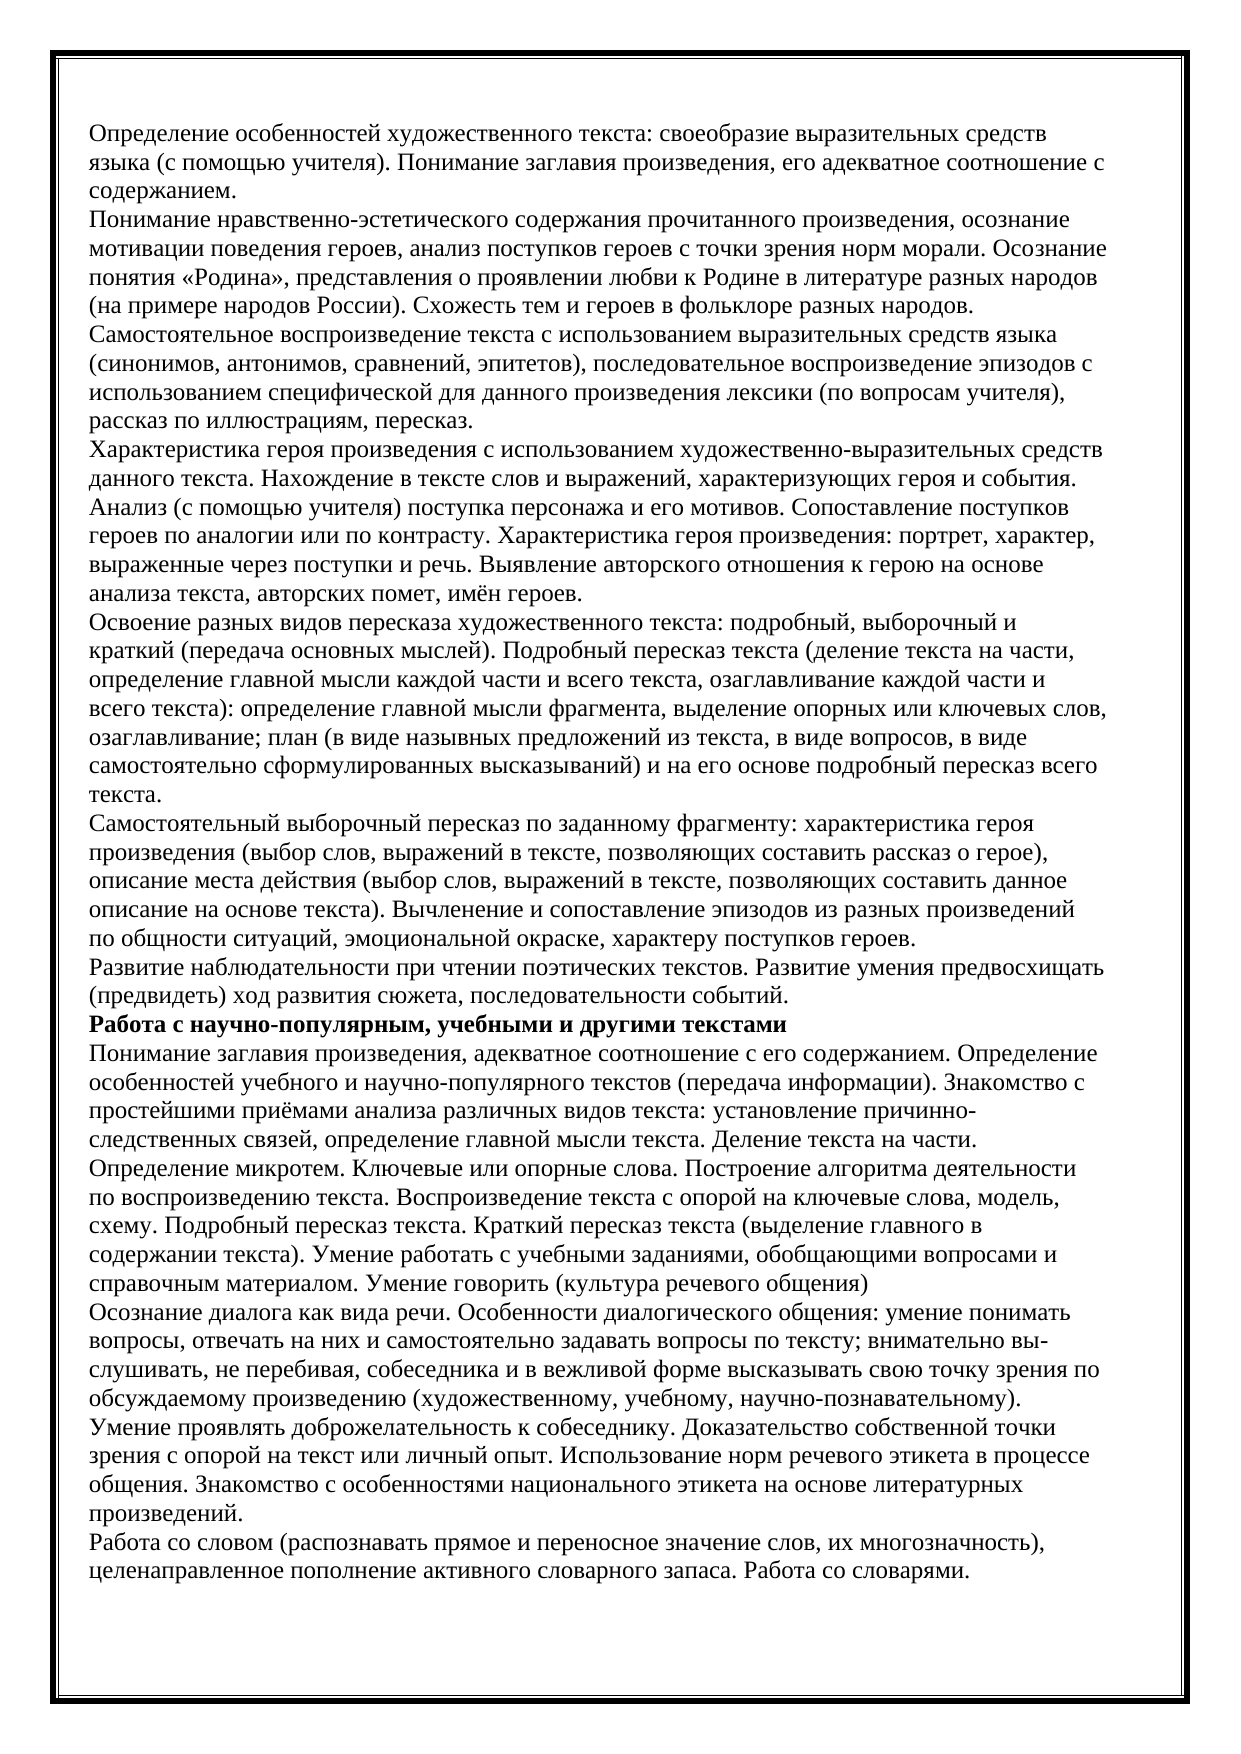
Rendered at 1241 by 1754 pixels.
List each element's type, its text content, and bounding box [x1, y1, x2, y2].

text Понимание нравственно-эстетического содержания прочитанного произведения, осознание мотивации поведения героев, анализ поступков героев с точки зрения норм морали. Осознание понятия «Родина», представления о проявлении любви к Родине в литературе разных народов (на примере народов России). Схожесть тем и героев в фольклоре разных народов. Самостоятельное воспроизведение текста с использованием выразительных средств языка (синонимов, антонимов, сравнений, эпитетов), последовательное воспроизведение эпизодов с использованием специфической для данного произведения лексики (по вопросам учителя), рассказ по иллюстрациям, пересказ. [89, 204, 1107, 434]
text Характеристика героя произведения с использованием художественно-выразительных средств данного текста. Нахождение в тексте слов и выражений, характеризующих героя и события. Анализ (с помощью учителя) поступка персонажа и его мотивов. Сопоставление поступков героев по аналогии или по контрасту. Характеристика героя произведения: портрет, характер, выраженные через поступки и речь. Выявление авторского отношения к герою на основе анализа текста, авторских помет, имён героев. [89, 434, 1107, 607]
text Понимание заглавия произведения, адекватное соотношение с его содержанием. Определение особенностей учебного и научно-популярного текстов (передача информации). Знакомство с простейшими приёмами анализа различных видов текста: установление причинно-следственных связей, определение главной мысли текста. Деление текста на части. Определение микротем. Ключевые или опорные слова. Построение алгоритма деятельности по воспроизведению текста. Воспроизведение текста с опорой на ключевые слова, модель, схему. Подробный пересказ текста. Краткий пересказ текста (выделение главного в содержании текста). Умение работать с учебными заданиями, обобщающими вопросами и справочным материалом. Умение говорить (культура речевого общения) [89, 1038, 1107, 1297]
text Работа со словом (распознавать прямое и переносное значение слов, их многозначность), целенаправленное пополнение активного словарного запаса. Работа со словарями. [89, 1527, 1107, 1584]
text Осознание диалога как вида речи. Особенности диалогического общения: умение понимать вопросы, отвечать на них и самостоятельно задавать вопросы по тексту; внимательно выслушивать, не перебивая, собеседника и в вежливой форме высказывать свою точку зрения по обсуждаемому произведению (художественному, учебному, научно-познавательному). Умение проявлять доброжелательность к собеседнику. Доказательство собственной точки зрения с опорой на текст или личный опыт. Использование норм речевого этикета в процессе общения. Знакомство с особенностями национального этикета на основе литературных произведений. [89, 1297, 1107, 1527]
text Развитие наблюдательности при чтении поэтических текстов. Развитие умения предвосхищать (предвидеть) ход развития сюжета, последовательности событий. [89, 952, 1107, 1009]
text Самостоятельный выборочный пересказ по заданному фрагменту: характеристика героя произведения (выбор слов, выражений в тексте, позволяющих составить рассказ о герое), описание места действия (выбор слов, выражений в тексте, позволяющих составить данное описание на основе текста). Вычленение и сопоставление эпизодов из разных произведений по общности ситуаций, эмоциональной окраске, характеру поступков героев. [89, 808, 1107, 952]
text Работа с научно-популярным, учебными и другими текстами [89, 1009, 1107, 1038]
text Определение особенностей художественного текста: своеобразие выразительных средств языка (с помощью учителя). Понимание заглавия произведения, его адекватное соотношение с содержанием. [89, 118, 1107, 204]
text Освоение разных видов пересказа художественного текста: подробный, выборочный и краткий (передача основных мыслей). Подробный пересказ текста (деление текста на части, определение главной мысли каждой части и всего текста, озаглавливание каждой части и всего текста): определение главной мысли фрагмента, выделение опорных или ключевых слов, озаглавливание; план (в виде назывных предложений из текста, в виде вопросов, в виде самостоятельно сформулированных высказываний) и на его основе подробный пересказ всего текста. [89, 607, 1107, 808]
